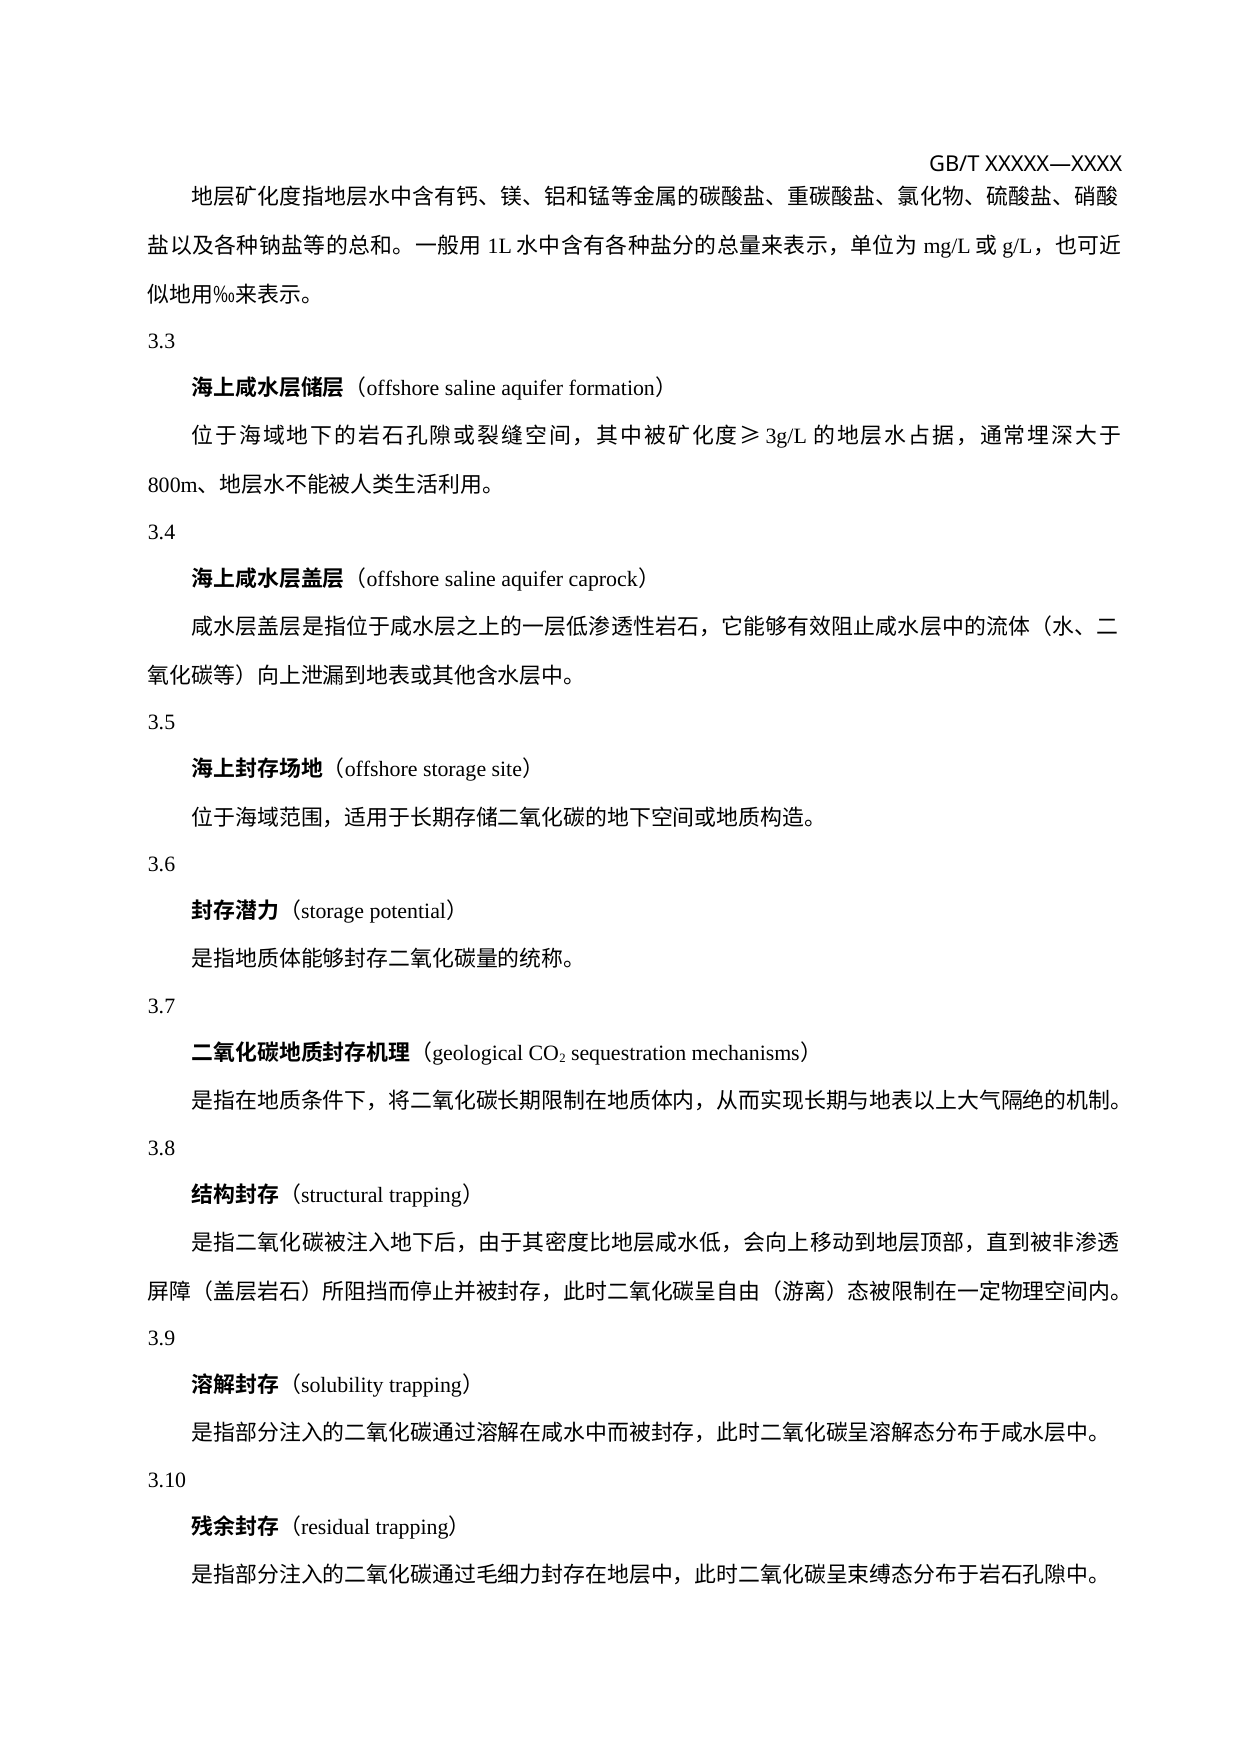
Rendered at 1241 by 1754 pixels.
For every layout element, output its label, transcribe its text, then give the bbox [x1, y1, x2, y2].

text 3.8 [148, 1131, 1122, 1163]
text 是指地质体能够封存二氧化碳量的统称。 [148, 941, 1122, 973]
text 3.6 [148, 847, 1122, 880]
text 3.3 [148, 325, 1122, 357]
text 3.10 [148, 1463, 1122, 1496]
text 是指部分注入的二氧化碳通过溶解在咸水中而被封存，此时二氧化碳呈溶解态分布于咸水层中。 [148, 1415, 1122, 1447]
text 位于海域范围，适用于长期存储二氧化碳的地下空间或地质构造。 [148, 799, 1122, 832]
text 是指在地质条件下，将二氧化碳长期限制在地质体内，从而实现长期与地表以上大气隔绝的机制。 [148, 1083, 1122, 1115]
text 海上咸水层储层（offshore saline aquifer formation） [148, 370, 1122, 402]
text 溶解封存（solubility trapping） [148, 1367, 1122, 1399]
text 残余封存（residual trapping） [148, 1508, 1122, 1541]
text 3.7 [148, 989, 1122, 1022]
text 海上咸水层盖层（offshore saline aquifer caprock） [148, 560, 1122, 593]
text 3.9 [148, 1322, 1122, 1354]
text 封存潜力（storage potential） [148, 893, 1122, 925]
text 二氧化碳地质封存机理（geological CO2 sequestration mechanisms） [148, 1034, 1122, 1067]
text 位于海域地下的岩石孔隙或裂缝空间，其中被矿化度≥3g/L的地层水占据，通常埋深大于800m、地层水不能被人类生活利用。 [148, 418, 1122, 499]
text 咸水层盖层是指位于咸水层之上的一层低渗透性岩石，它能够有效阻止咸水层中的流体（水、二氧化碳等）向上泄漏到地表或其他含水层中。 [148, 609, 1122, 690]
text 3.5 [148, 706, 1122, 738]
text 地层矿化度指地层水中含有钙、镁、铝和锰等金属的碳酸盐、重碳酸盐、氯化物、硫酸盐、硝酸盐以及各种钠盐等的总和。一般用1L水中含有各种盐分的总量来表示，单位为mg/L或g/L，也可近似地用‰来表示。 [148, 179, 1122, 309]
text 是指二氧化碳被注入地下后，由于其密度比地层咸水低，会向上移动到地层顶部，直到被非渗透屏障（盖层岩石）所阻挡而停止并被封存，此时二氧化碳呈自由（游离）态被限制在一定物理空间内。 [148, 1224, 1122, 1306]
text 3.4 [148, 515, 1122, 548]
text 海上封存场地（offshore storage site） [148, 751, 1122, 783]
text 结构封存（structural trapping） [148, 1176, 1122, 1209]
text 是指部分注入的二氧化碳通过毛细力封存在地层中，此时二氧化碳呈束缚态分布于岩石孔隙中。 [148, 1557, 1122, 1589]
